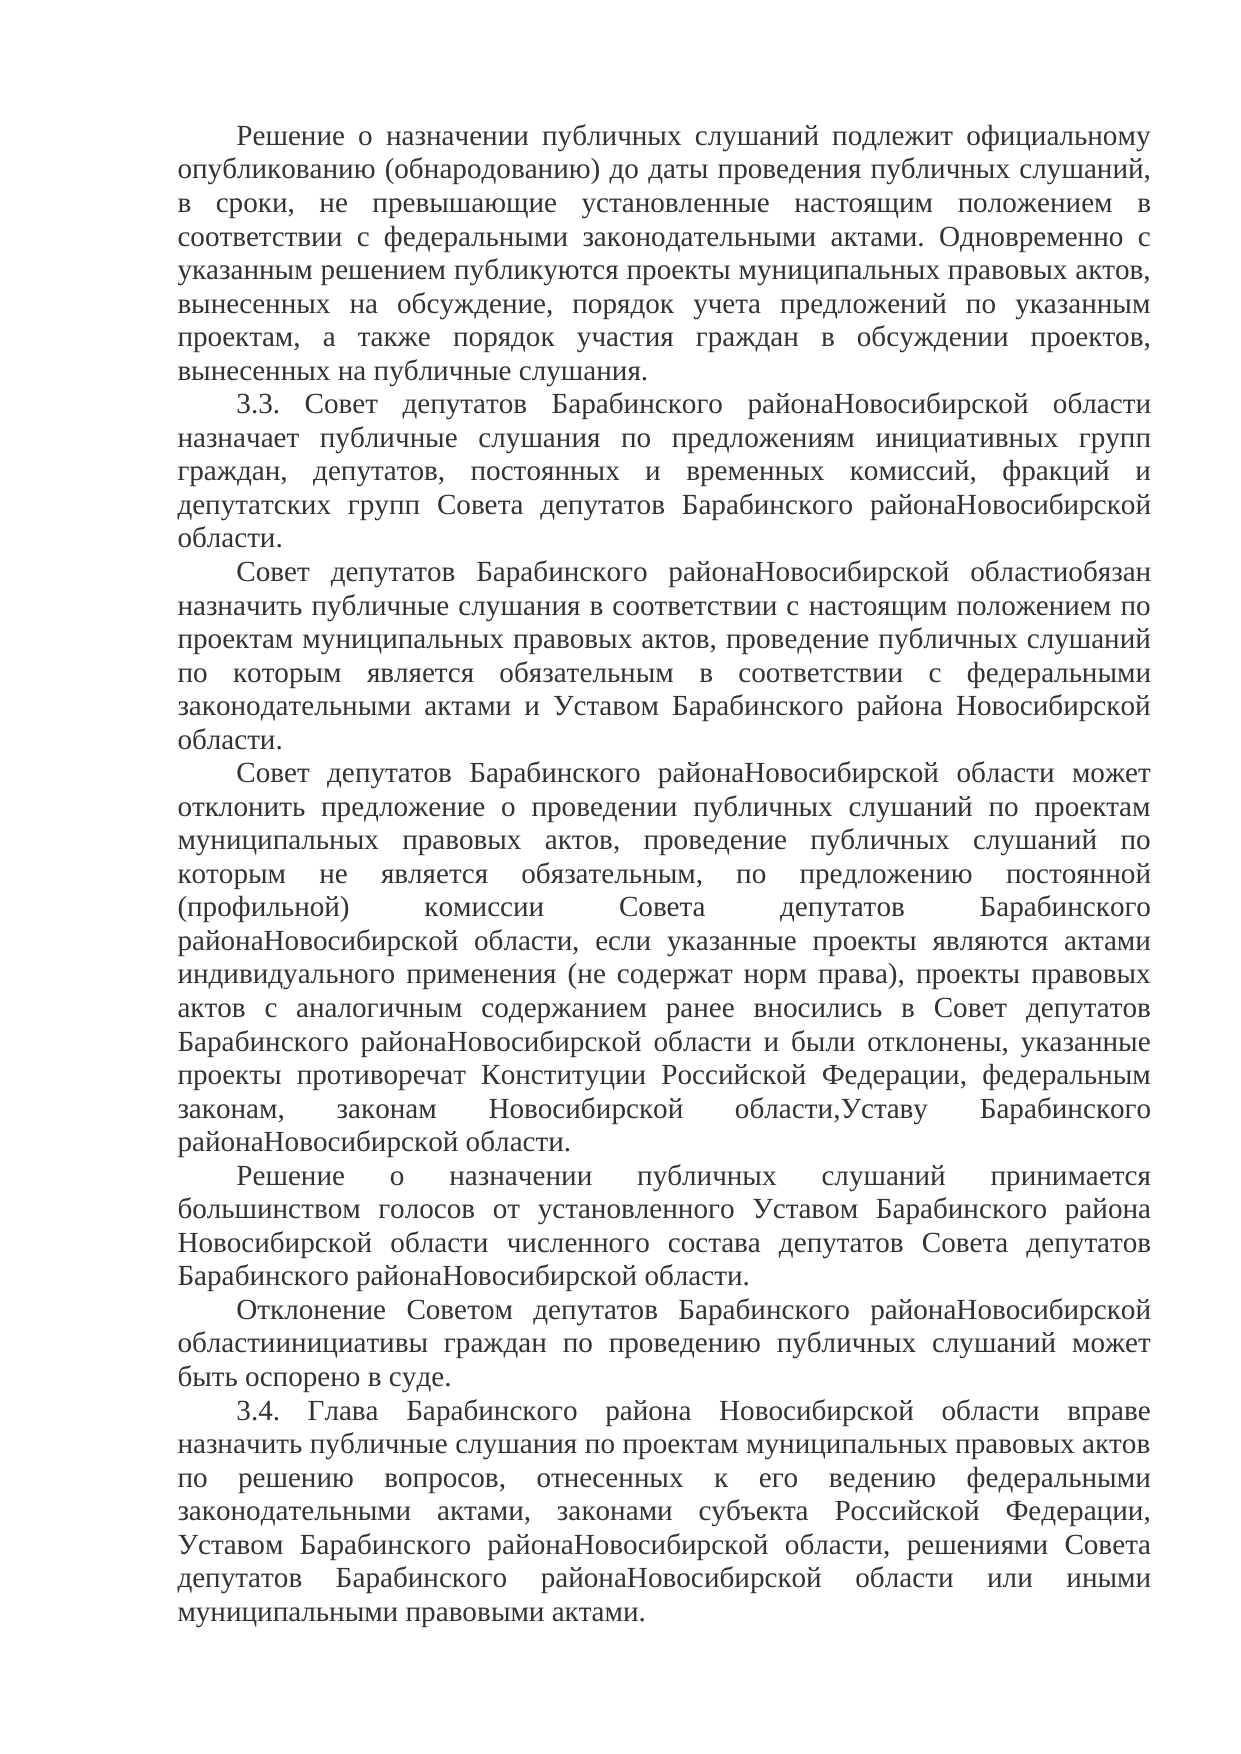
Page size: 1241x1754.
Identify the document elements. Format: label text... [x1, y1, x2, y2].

text Совет депутатов Барабинского районаНовосибирской областиобязан назначить публичные слушания в соответствии с настоящим положением по проектам муниципальных правовых актов, проведение публичных слушаний по которым является обязательным в соответствии с федеральными законодательными актами и Уставом Барабинского района Новосибирской области. [177, 554, 1152, 755]
text Решение о назначении публичных слушаний принимается большинством голосов от установленного Уставом Барабинского района Новосибирской области численного состава депутатов Совета депутатов Барабинского районаНовосибирской области. [177, 1158, 1152, 1292]
text Отклонение Советом депутатов Барабинского районаНовосибирской областиинициативы граждан по проведению публичных слушаний может быть оспорено в суде. [177, 1292, 1152, 1393]
text Решение о назначении публичных слушаний подлежит официальному опубликованию (обнародованию) до даты проведения публичных слушаний, в сроки, не превышающие установленные настоящим положением в соответствии с федеральными законодательными актами. Одновременно с указанным решением публикуются проекты муниципальных правовых актов, вынесенных на обсуждение, порядок учета предложений по указанным проектам, а также порядок участия граждан в обсуждении проектов, вынесенных на публичные слушания. [177, 118, 1152, 386]
text 3.3. Совет депутатов Барабинского районаНовосибирской области назначает публичные слушания по предложениям инициативных групп граждан, депутатов, постоянных и временных комиссий, фракций и депутатских групп Совета депутатов Барабинского районаНовосибирской области. [177, 386, 1152, 554]
text Совет депутатов Барабинского районаНовосибирской области может отклонить предложение о проведении публичных слушаний по проектам муниципальных правовых актов, проведение публичных слушаний по которым не является обязательным, по предложению постоянной (профильной) комиссии Совета депутатов Барабинского районаНовосибирской области, если указанные проекты являются актами индивидуального применения (не содержат норм права), проекты правовых актов с аналогичным содержанием ранее вносились в Совет депутатов Барабинского районаНовосибирской области и были отклонены, указанные проекты противоречат Конституции Российской Федерации, федеральным законам, законам Новосибирской области,Уставу Барабинского районаНовосибирской области. [177, 755, 1152, 1158]
text 3.4. Глава Барабинского района Новосибирской области вправе назначить публичные слушания по проектам муниципальных правовых актов по решению вопросов, отнесенных к его ведению федеральными законодательными актами, законами субъекта Российской Федерации, Уставом Барабинского районаНовосибирской области, решениями Совета депутатов Барабинского районаНовосибирской области или иными муниципальными правовыми актами. [177, 1393, 1152, 1627]
